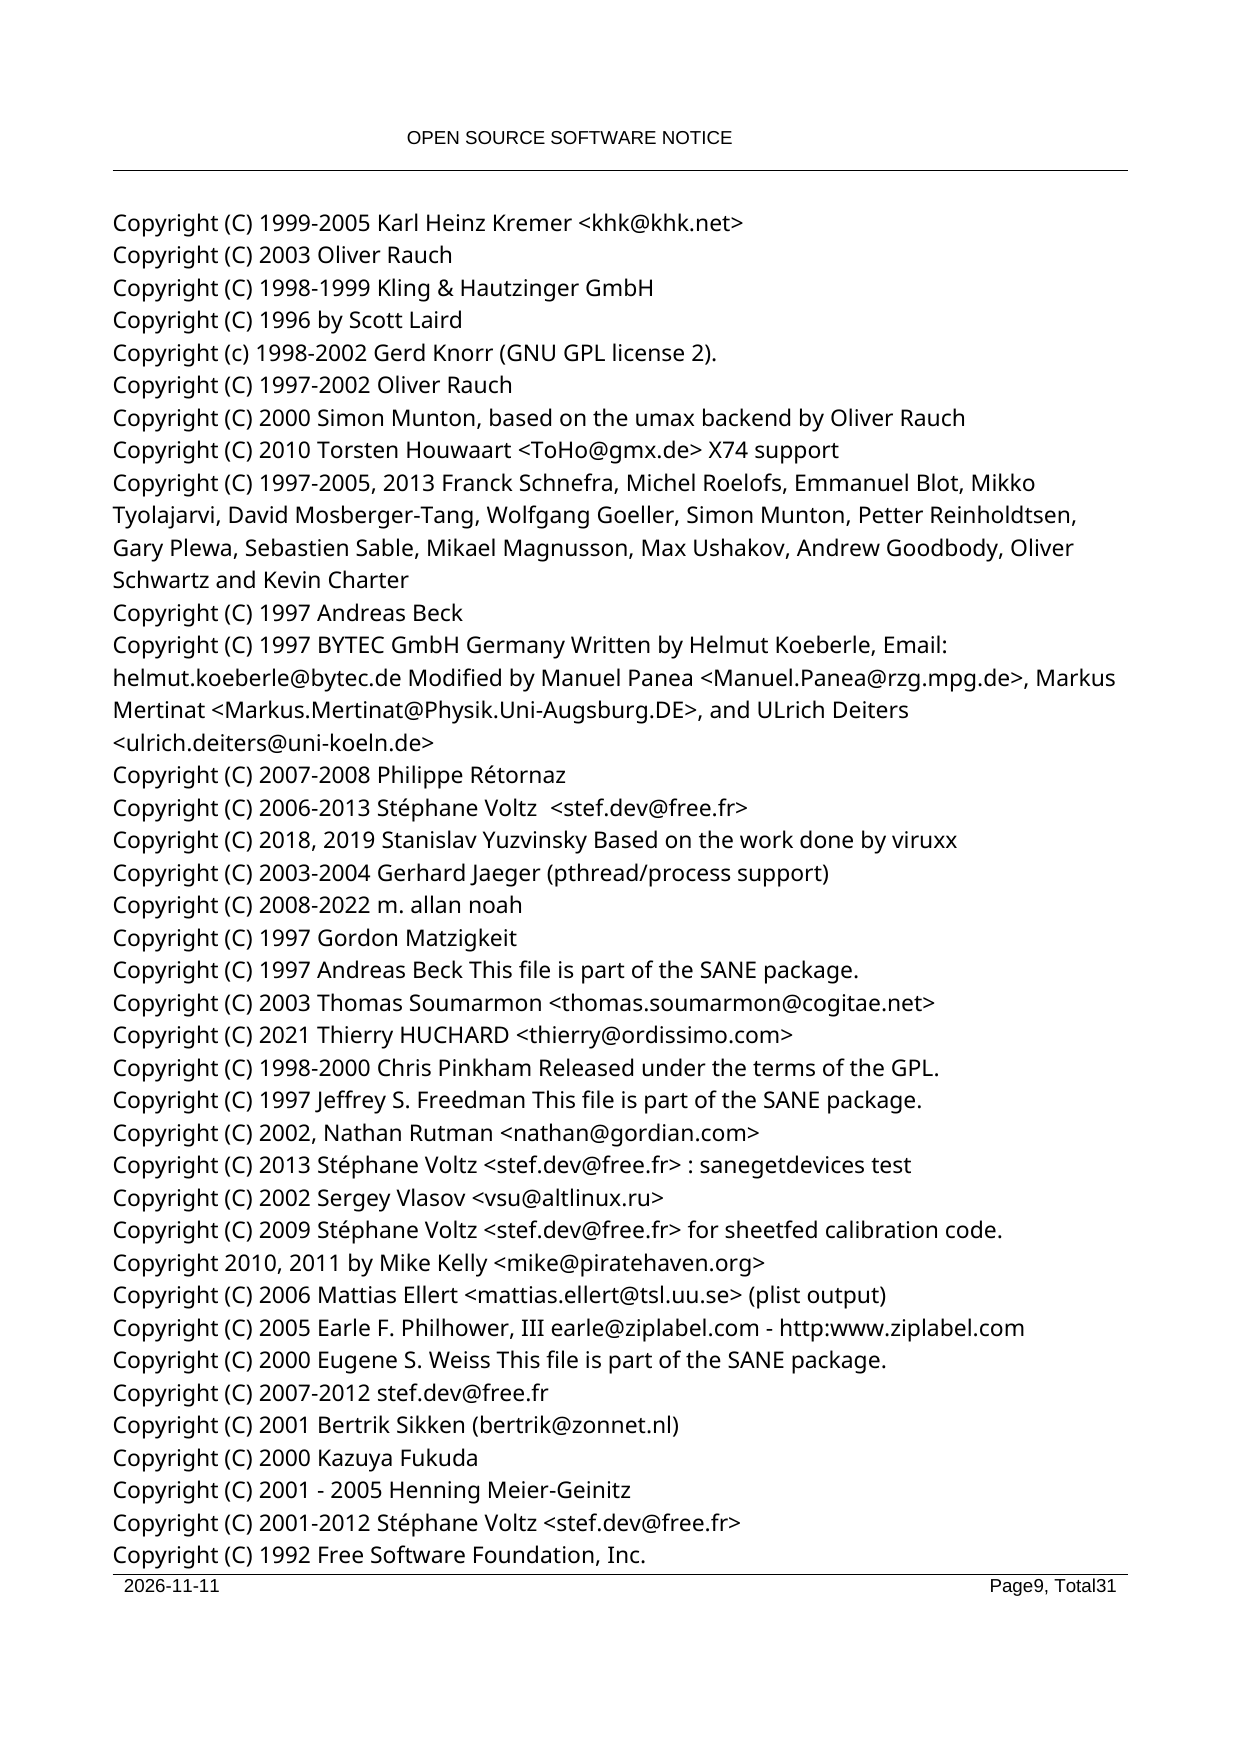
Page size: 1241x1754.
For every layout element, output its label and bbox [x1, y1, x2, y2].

text [112, 206, 1128, 1571]
